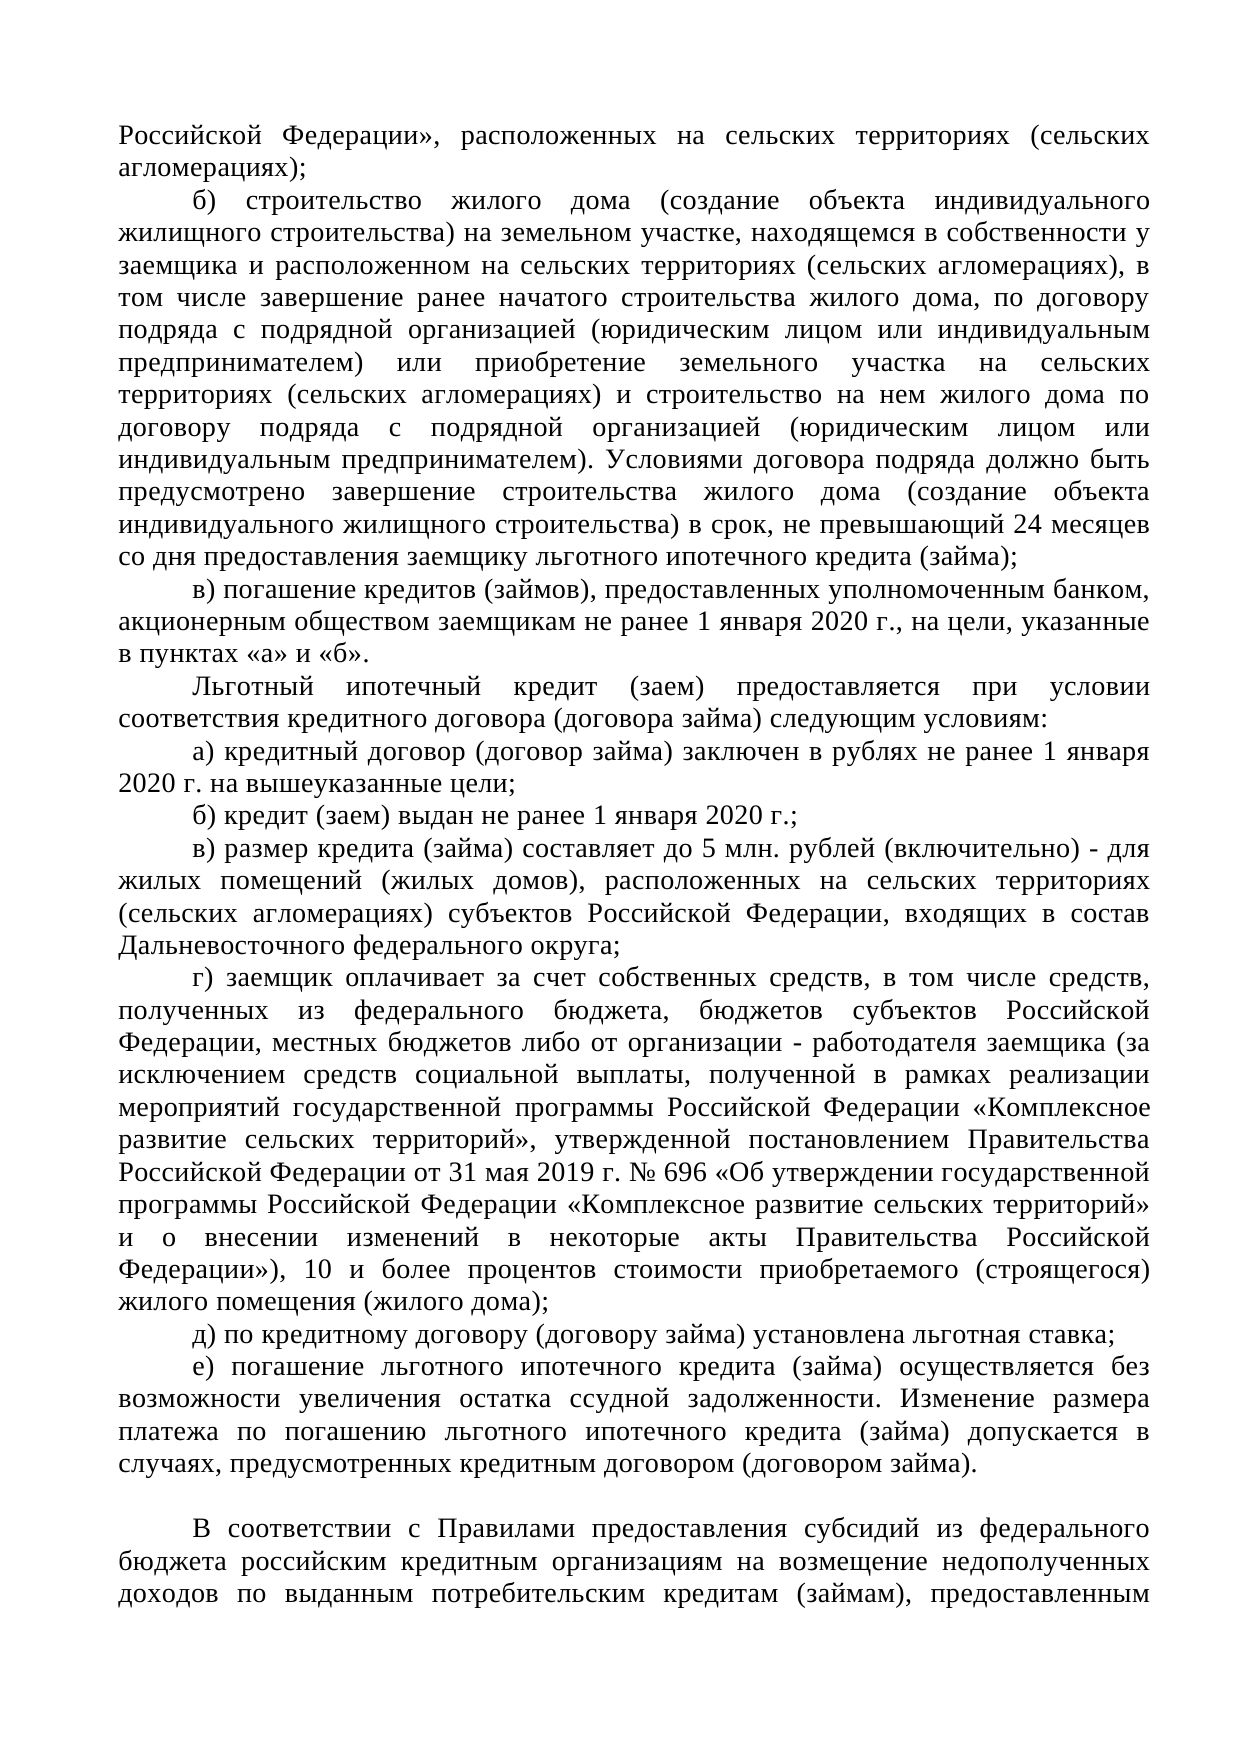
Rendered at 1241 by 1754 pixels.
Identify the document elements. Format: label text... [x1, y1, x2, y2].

text е) погашение льготного ипотечного кредита (займа) осуществляется без возможности увеличения остатка ссудной задолженности. Изменение размера платежа по погашению льготного ипотечного кредита (займа) допускается в случаях, предусмотренных кредитным договором (договором займа). [118, 1349, 1152, 1479]
text г) заемщик оплачивает за счет собственных средств, в том числе средств, полученных из федерального бюджета, бюджетов субъектов Российской Федерации, местных бюджетов либо от организации - работодателя заемщика (за исключением средств социальной выплаты, полученной в рамках реализации мероприятий государственной программы Российской Федерации «Комплексное развитие сельских территорий», утвержденной постановлением Правительства Российской Федерации от 31 мая 2019 г. № 696 «Об утверждении государственной программы Российской Федерации «Комплексное развитие сельских территорий» и о внесении изменений в некоторые акты Правительства Российской Федерации»), 10 и более процентов стоимости приобретаемого (строящегося) жилого помещения (жилого дома); [118, 960, 1152, 1317]
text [118, 1511, 1152, 1608]
text а) кредитный договор (договор займа) заключен в рублях не ранее 1 января 2020 г. на вышеуказанные цели; [118, 734, 1152, 798]
text в) размер кредита (займа) составляет до 5 млн. рублей (включительно) - для жилых помещений (жилых домов), расположенных на сельских территориях (сельских агломерациях) субъектов Российской Федерации, входящих в состав Дальневосточного федерального округа; [118, 831, 1152, 960]
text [118, 118, 1152, 183]
text Льготный ипотечный кредит (заем) предоставляется при условии соответствия кредитного договора (договора займа) следующим условиям: [118, 669, 1152, 734]
text б) кредит (заем) выдан не ранее 1 января 2020 г.; [118, 798, 1152, 831]
text в) погашение кредитов (займов), предоставленных уполномоченным банком, акционерным обществом заемщикам не ранее 1 января 2020 г., на цели, указанные в пунктах «а» и «б». [118, 572, 1152, 669]
text б) строительство жилого дома (создание объекта индивидуального жилищного строительства) на земельном участке, находящемся в собственности у заемщика и расположенном на сельских территориях (сельских агломерациях), в том числе завершение ранее начатого строительства жилого дома, по договору подряда с подрядной организацией (юридическим лицом или индивидуальным предпринимателем) или приобретение земельного участка на сельских территориях (сельских агломерациях) и строительство на нем жилого дома по договору подряда с подрядной организацией (юридическим лицом или индивидуальным предпринимателем). Условиями договора подряда должно быть предусмотрено завершение строительства жилого дома (создание объекта индивидуального жилищного строительства) в срок, не превышающий 24 месяцев со дня предоставления заемщику льготного ипотечного кредита (займа); [118, 183, 1152, 572]
text д) по кредитному договору (договору займа) установлена льготная ставка; [118, 1317, 1152, 1349]
